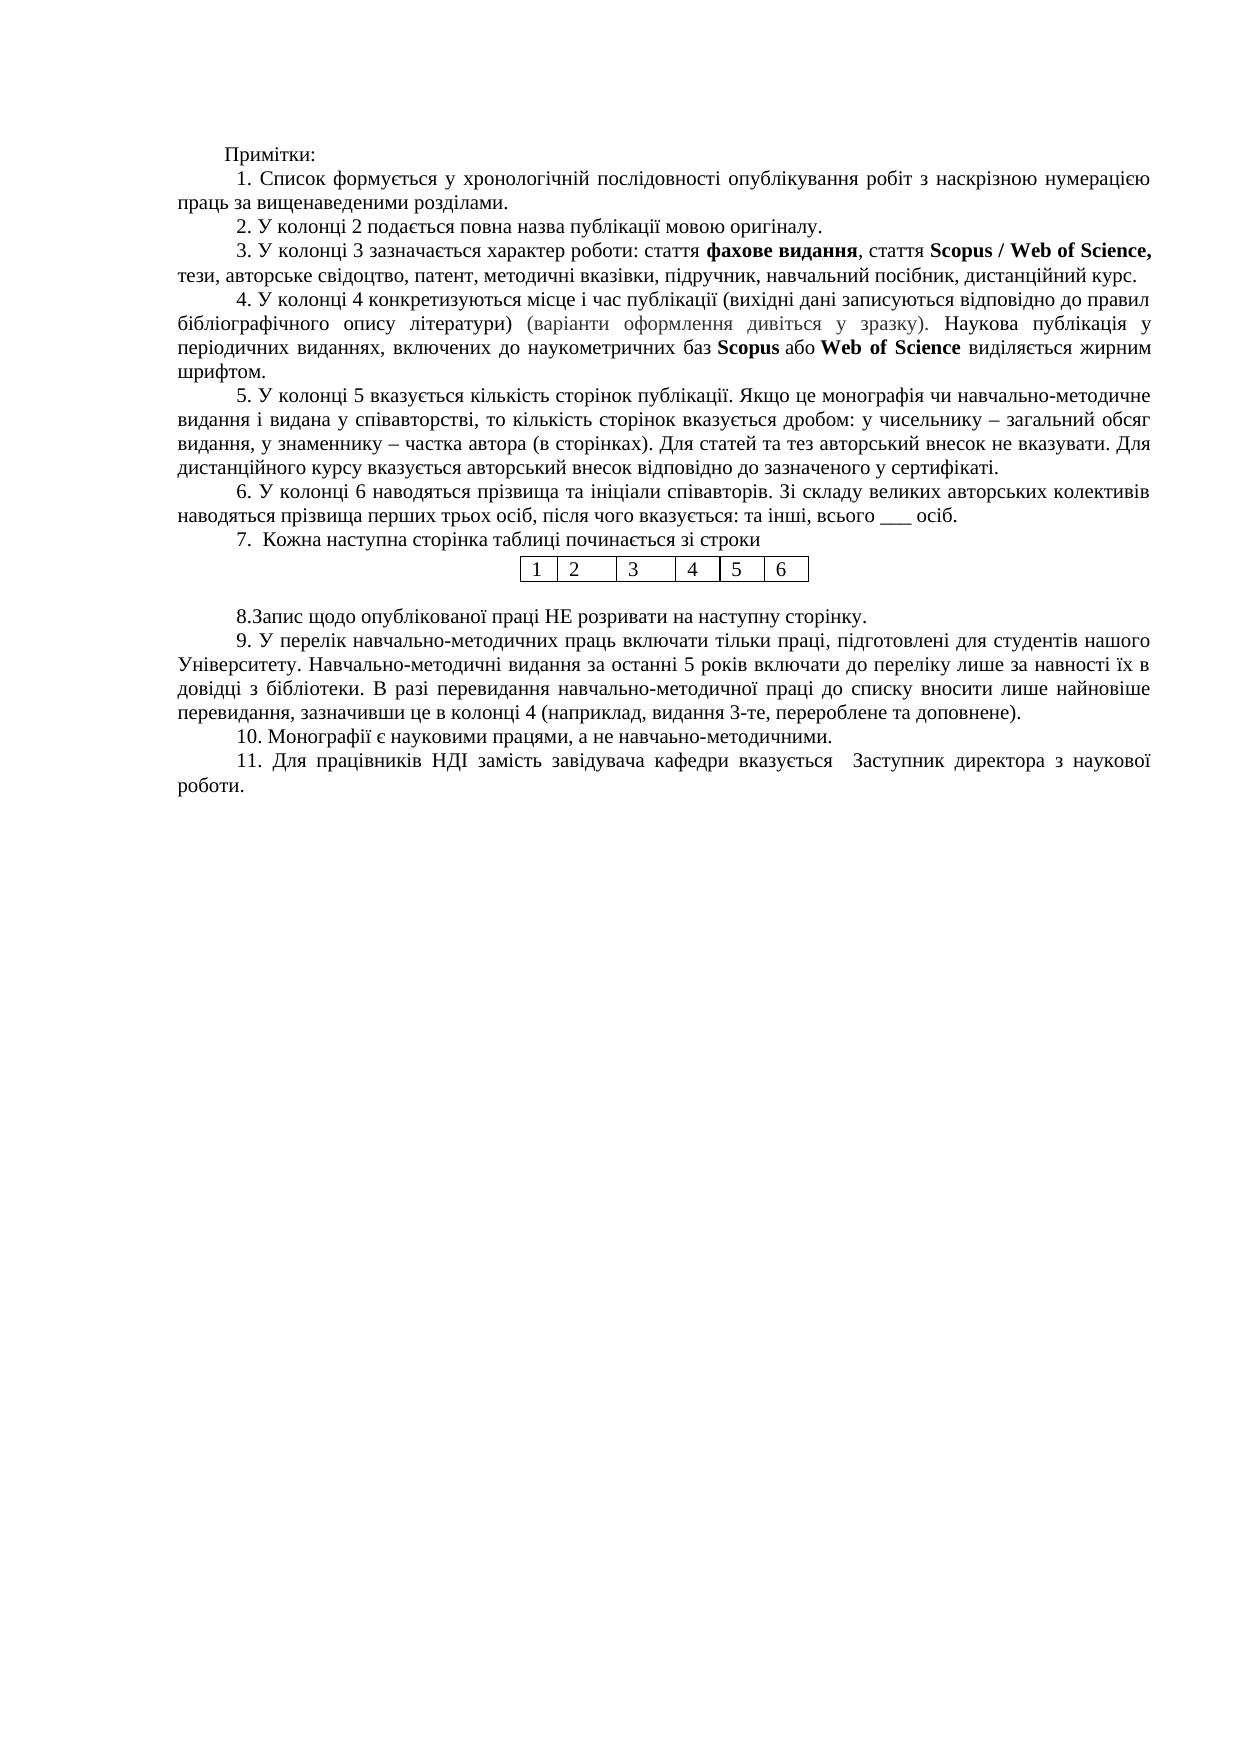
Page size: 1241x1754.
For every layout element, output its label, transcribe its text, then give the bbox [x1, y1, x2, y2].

table_header 6 [765, 557, 808, 581]
table_header 4 [676, 557, 719, 581]
text 5. У колонці 5 вказується кількість сторінок публікації. Якщо це монографія чи навчально-методичне видання і видана у співавторстві, то кількість сторінок вказується дробом: у чисельнику – загальний обсяг видання, у знаменнику – частка автора (в сторінках). Для статей та тез авторський внесок не вказувати. Для дистанційного курсу вказується авторський внесок відповідно до зазначеного у сертифікаті. [177, 383, 1152, 479]
text Примітки: [177, 142, 1152, 166]
text 7. Кожна наступна сторінка таблиці починається зі строки [177, 527, 1152, 551]
table_header 5 [721, 557, 764, 581]
text 2. У колонці 2 подається повна назва публікації мовою оригіналу. [177, 214, 1152, 238]
table_header 3 [617, 557, 675, 581]
table_header 2 [558, 557, 616, 581]
text 11. Для працівників НДІ замість завідувача кафедри вказується Заступник директора з наукової роботи. [177, 748, 1152, 797]
text 3. У колонці 3 зазначається характер роботи: стаття фахове видання, стаття Scopus / Web of Science, тези, авторське свідоцтво, патент, методичні вказівки, підручник, навчальний посібник, дистанційний курс. [177, 238, 1152, 287]
text 10. Монографії є науковими працями, а не навчаьно-методичними. [177, 724, 1152, 748]
text 6. У колонці 6 наводяться прізвища та ініціали співавторів. Зі складу великих авторських колективів наводяться прізвища перших трьох осіб, після чого вказується: та інші, всього ___ осіб. [177, 479, 1152, 527]
table_header 1 [521, 557, 557, 581]
text 8.Запис щодо опублікованої праці НЕ розривати на наступну сторінку. [177, 604, 1152, 628]
text 9. У перелік навчально-методичних праць включати тільки праці, підготовлені для студентів нашого Університету. Навчально-методичні видання за останні 5 років включати до переліку лише за навності їх в довідці з бібліотеки. В разі перевидання навчально-методичної праці до списку вносити лише найновіше перевидання, зазначивши це в колонці 4 (наприклад, видання 3-те, перероблене та доповнене). [177, 628, 1152, 724]
text 4. У колонці 4 конкретизуються місце і час публікації (вихідні дані записуються відповідно до правил бібліографічного опису літератури) (варіанти оформлення дивіться у зразку). Наукова публікація у періодичних виданнях, включених до наукометричних баз Scopus або Web of Science виділяється жирним шрифтом. [177, 287, 1152, 383]
text 1. Список формується у хронологічній послідовності опублікування робіт з наскрізною нумерацією праць за вищенаведеними розділами. [177, 166, 1152, 214]
